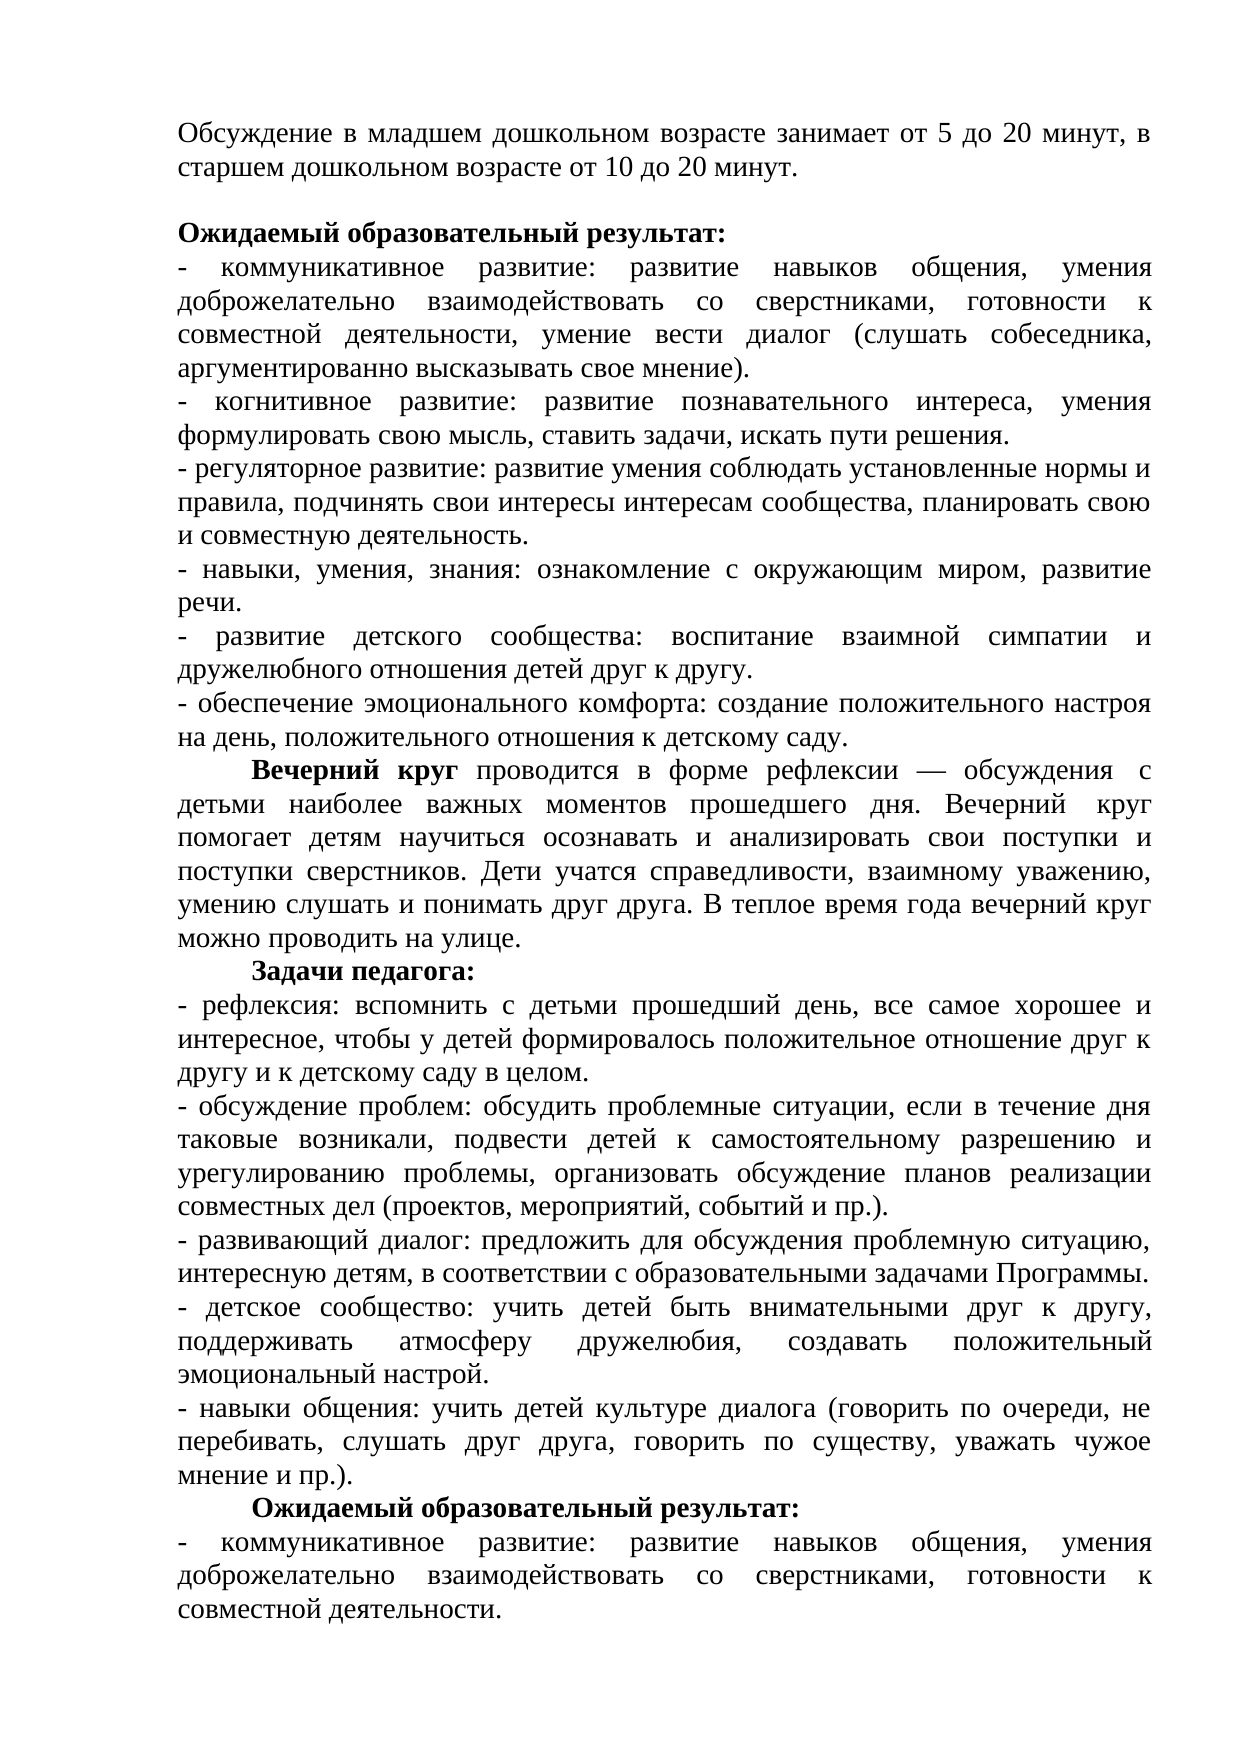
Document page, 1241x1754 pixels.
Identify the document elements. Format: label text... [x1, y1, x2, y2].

list регуляторное развитие: развитие умения соблюдать установленные нормы и правила, подчинять свои интересы интересам сообщества, планировать свою и совместную деятельность. [177, 450, 1152, 551]
text Ожидаемый образовательный результат: [177, 216, 1176, 249]
list коммуникативное развитие: развитие навыков общения, умения доброжелательно взаимодействовать со сверстниками, готовности к совместной деятельности. [177, 1524, 1152, 1624]
list рефлексия: вспомнить с детьми прошедший день, все самое хорошее и интересное, чтобы у детей формировалось положительное отношение друг к другу и к детскому саду в целом. [177, 987, 1151, 1088]
list обеспечение эмоционального комфорта: создание положительного настроя на день, положительного отношения к детскому саду. [177, 685, 1152, 752]
list детское сообщество: учить детей быть внимательными друг к другу, поддерживать атмосферу дружелюбия, создавать положительный эмоциональный настрой. [177, 1289, 1152, 1390]
list развитие детского сообщества: воспитание взаимной симпатии и дружелюбного отношения детей друг к другу. [177, 618, 1152, 685]
text Задачи педагога: [251, 954, 1176, 987]
list развивающий диалог: предложить для обсуждения проблемную ситуацию, интересную детям, в соответствии с образовательными задачами Программы. [177, 1222, 1151, 1289]
text Вечерний круг проводится в форме рефлексии — обсуждения с детьми наиболее важных моментов прошедшего дня. Вечерний круг помогает детям научиться осознавать и анализировать свои поступки и поступки сверстников. Дети учатся справедливости, взаимному уважению, умению слушать и понимать друг друга. В теплое время года вечерний круг можно проводить на улице. [177, 752, 1152, 953]
list когнитивное развитие: развитие познавательного интереса, умения формулировать свою мысль, ставить задачи, искать пути решения. [177, 383, 1152, 450]
list навыки, умения, знания: ознакомление с окружающим миром, развитие речи. [177, 551, 1152, 618]
list коммуникативное развитие: развитие навыков общения, умения доброжелательно взаимодействовать со сверстниками, готовности к совместной деятельности, умение вести диалог (слушать собеседника, аргументированно высказывать свое мнение). [177, 249, 1152, 383]
text Ожидаемый образовательный результат: [251, 1491, 1176, 1524]
text Обсуждение в младшем дошкольном возрасте занимает от 5 до 20 минут, в старшем дошкольном возрасте от 10 до 20 минут. [177, 115, 1151, 182]
list обсуждение проблем: обсудить проблемные ситуации, если в течение дня таковые возникали, подвести детей к самостоятельному разрешению и урегулированию проблемы, организовать обсуждение планов реализации совместных дел (проектов, мероприятий, событий и пр.). [177, 1088, 1152, 1222]
list навыки общения: учить детей культуре диалога (говорить по очереди, не перебивать, слушать друг друга, говорить по существу, уважать чужое мнение и пр.). [177, 1390, 1151, 1490]
